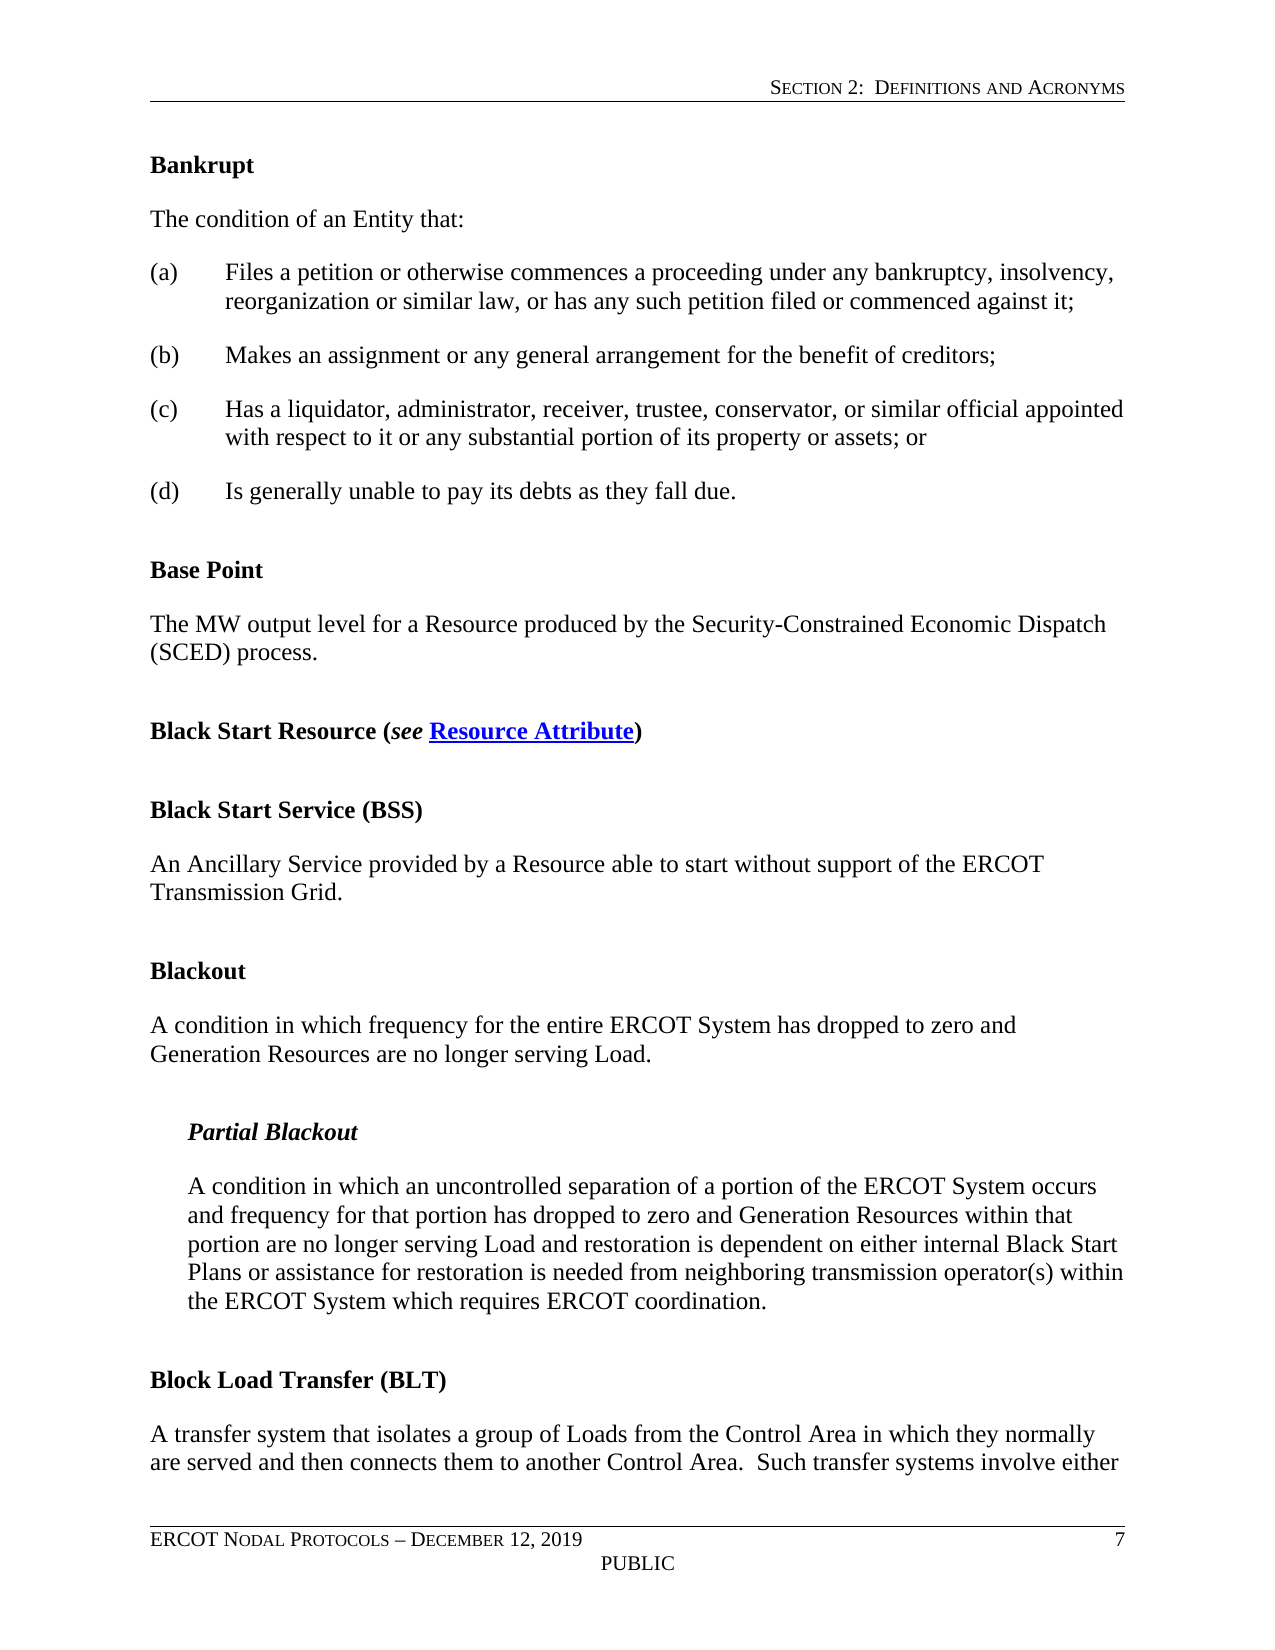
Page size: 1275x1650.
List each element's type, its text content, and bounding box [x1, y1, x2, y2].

text The MW output level for a Resource produced by the Security-Constrained Economic Dispatch (SCED) process. [150, 609, 1125, 666]
text Black Start Service (BSS) [150, 795, 1125, 824]
text Base Point [150, 555, 1125, 584]
list (d) Is generally unable to pay its debts as they fall due. [150, 476, 1125, 505]
text Bankrupt [150, 150, 1125, 179]
text Partial Blackout [187, 1117, 1125, 1146]
list (c) Has a liquidator, administrator, receiver, trustee, conservator, or similar official appointed with respect to it or any substantial portion of its property or assets; or [150, 394, 1125, 451]
text A condition in which frequency for the entire ERCOT System has dropped to zero and Generation Resources are no longer serving Load. [150, 1010, 1125, 1067]
text Black Start Resource (see Resource Attribute) [150, 716, 1125, 745]
list (b) Makes an assignment or any general arrangement for the benefit of creditors; [150, 340, 1125, 369]
text A condition in which an uncontrolled separation of a portion of the ERCOT System occurs and frequency for that portion has dropped to zero and Generation Resources within that portion are no longer serving Load and restoration is dependent on either internal Black Start Plans or assistance for restoration is needed from neighboring transmission operator(s) within the ERCOT System which requires ERCOT coordination. [187, 1171, 1125, 1315]
text Block Load Transfer (BLT) [150, 1365, 1125, 1394]
list (a) Files a petition or otherwise commences a proceeding under any bankruptcy, insolvency, reorganization or similar law, or has any such petition filed or commenced against it; [150, 257, 1125, 315]
text An Ancillary Service provided by a Resource able to start without support of the ERCOT Transmission Grid. [150, 849, 1125, 906]
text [150, 1419, 1125, 1476]
text The condition of an Entity that: [150, 204, 1125, 232]
text Blackout [150, 956, 1125, 985]
